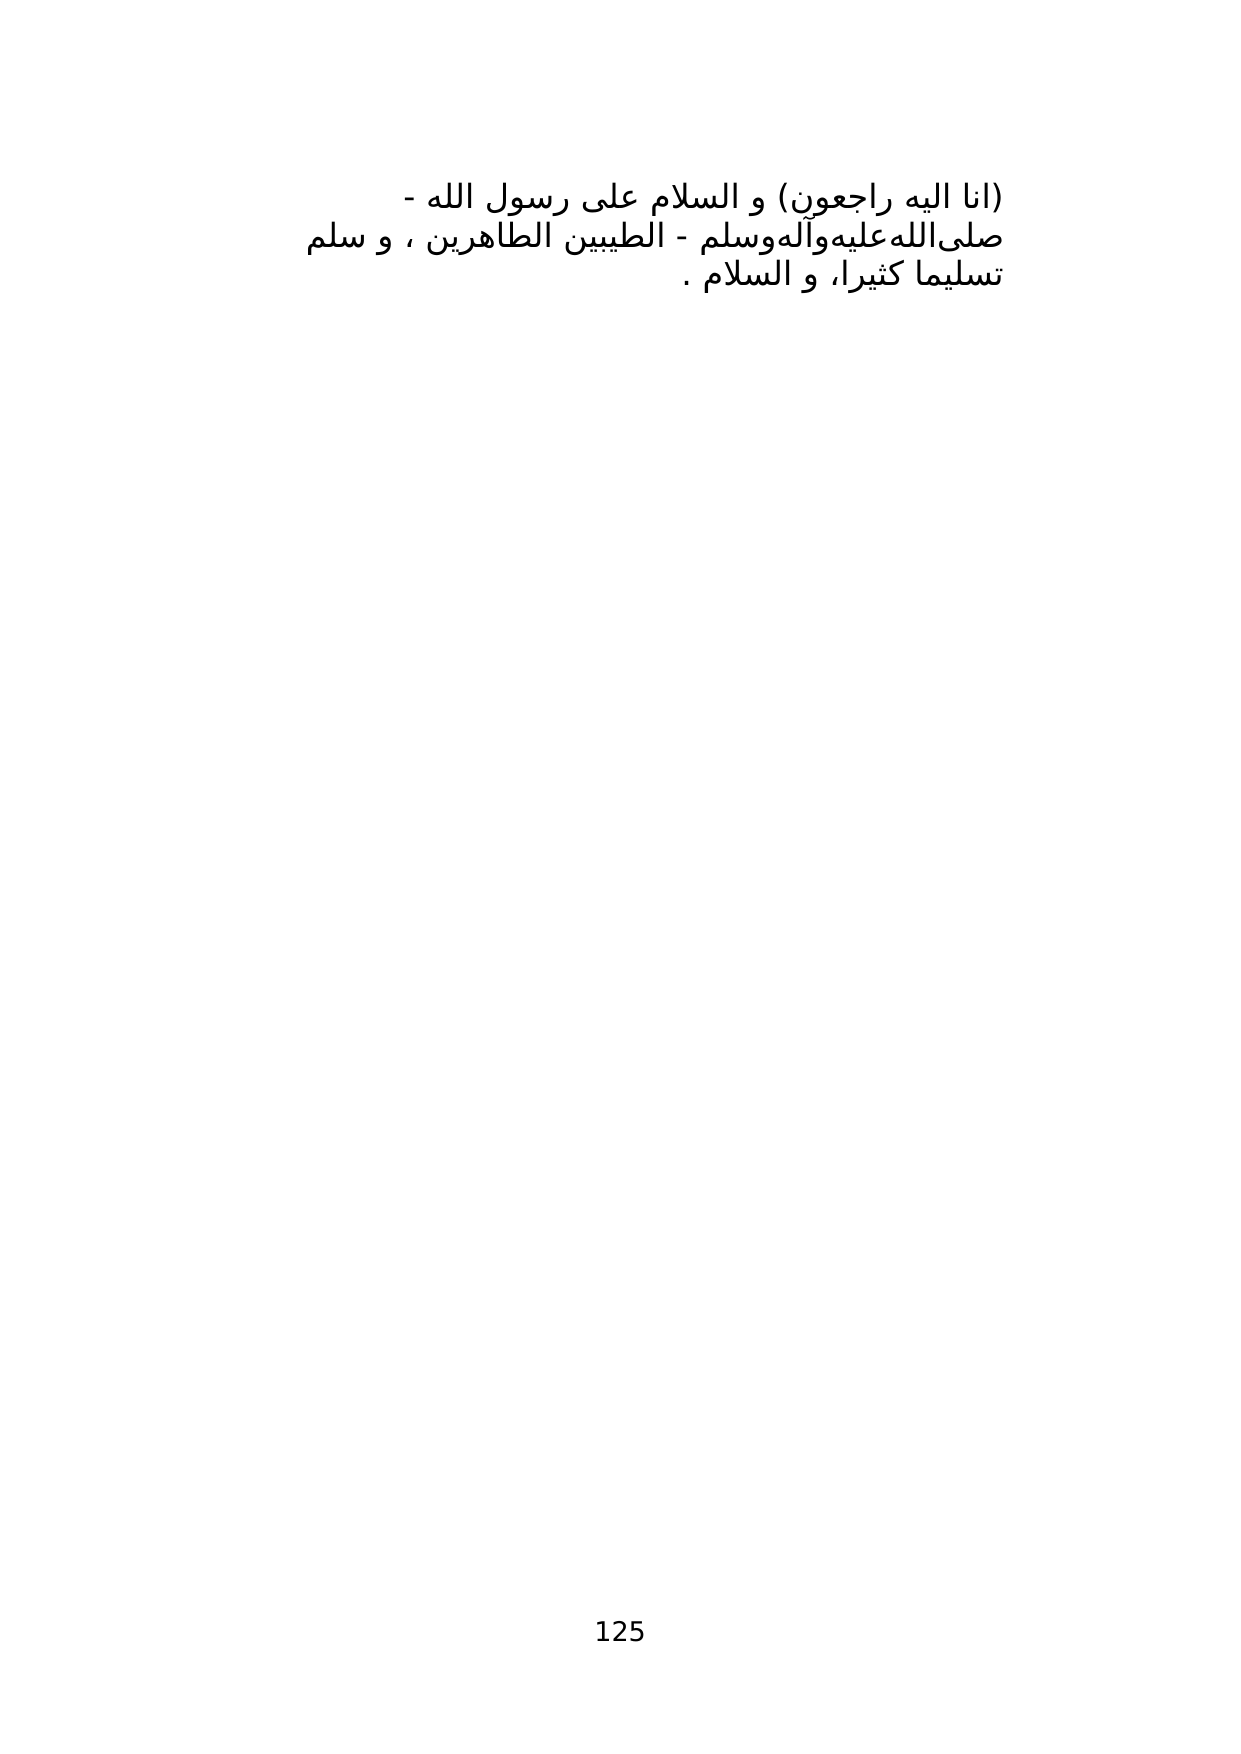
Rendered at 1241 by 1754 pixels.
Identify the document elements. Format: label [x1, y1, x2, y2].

text [236, 177, 1004, 294]
